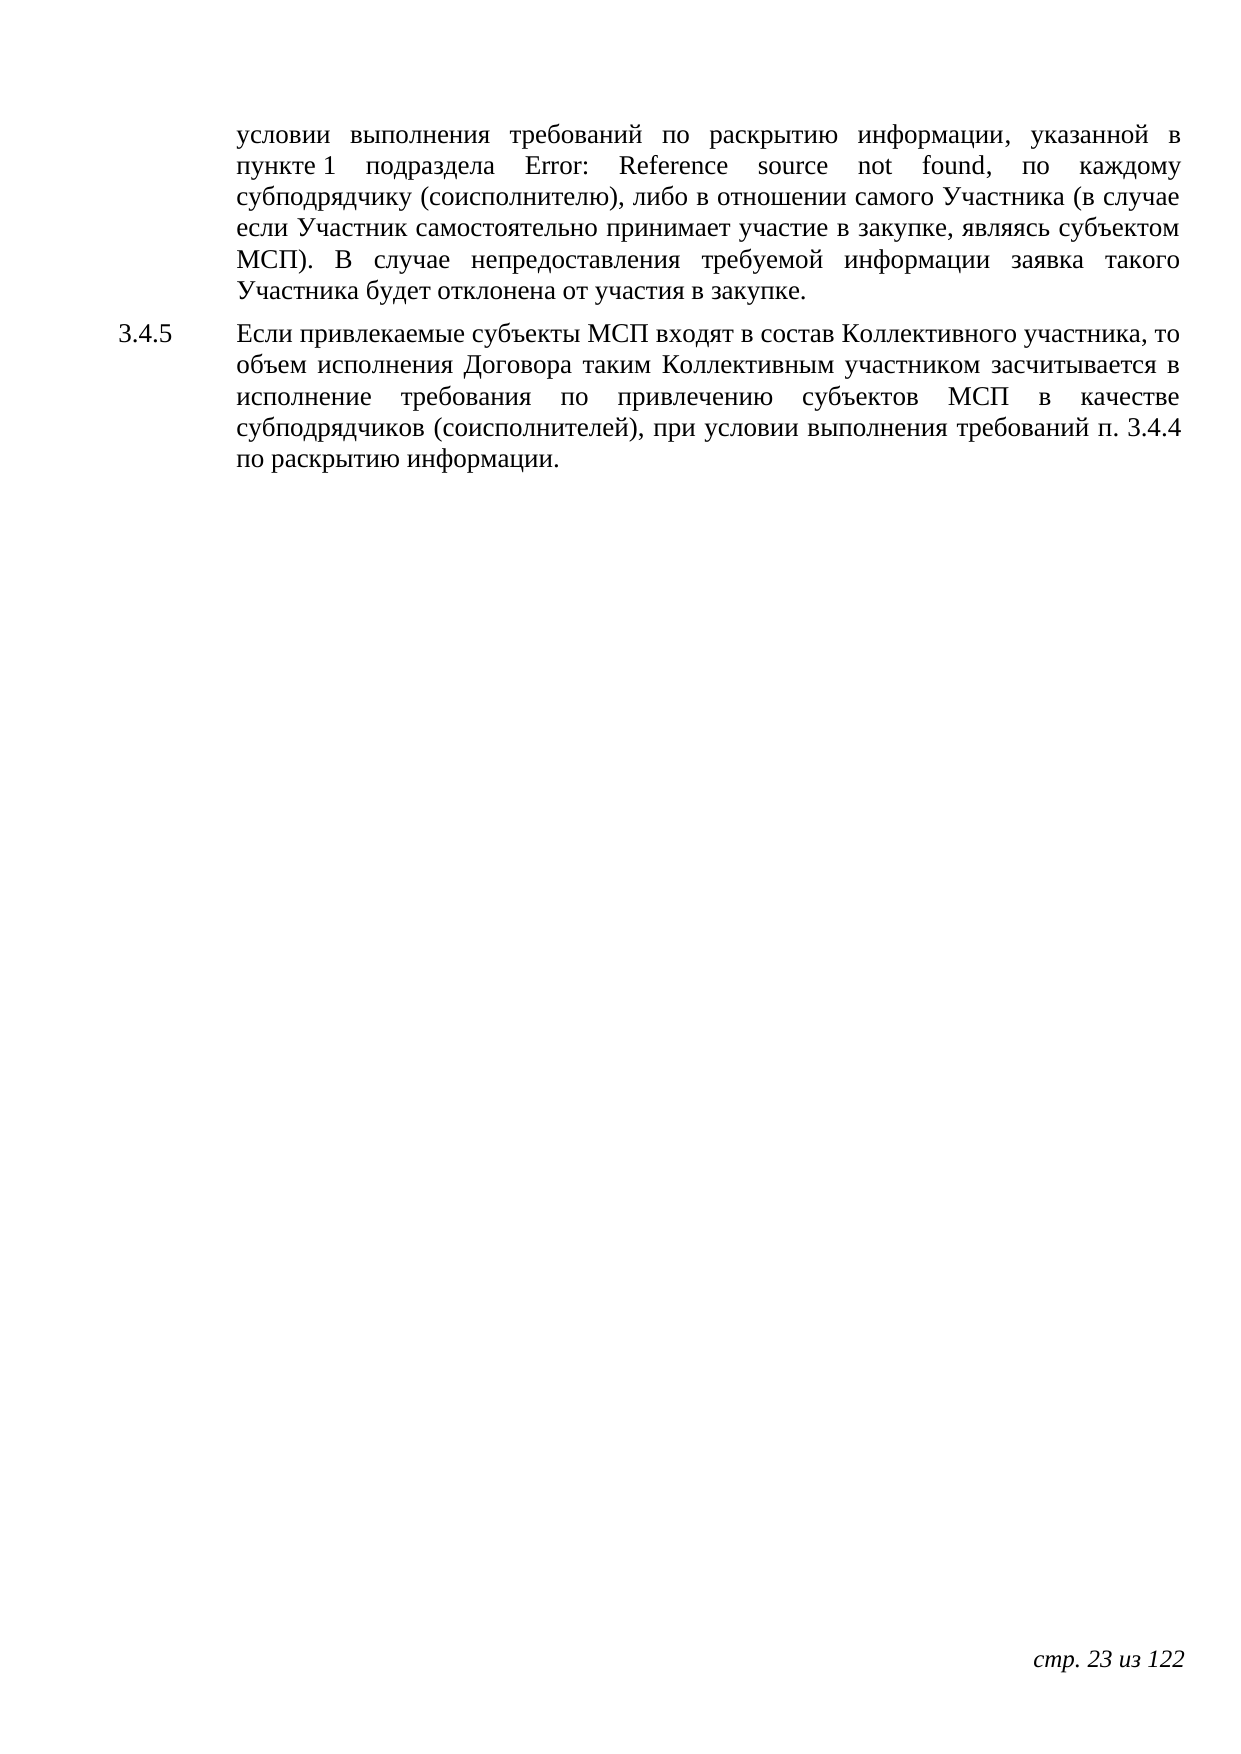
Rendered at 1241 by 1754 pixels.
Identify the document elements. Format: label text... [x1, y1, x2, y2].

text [118, 118, 1181, 305]
text Если привлекаемые субъекты МСП входят в состав Коллективного участника, то объем исполнения Договора таким Коллективным участником засчитывается в исполнение требования по привлечению субъектов МСП в качестве субподрядчиков (соисполнителей), при условии выполнения требований п. 3.4.4 по раскрытию информации. [118, 317, 1181, 473]
